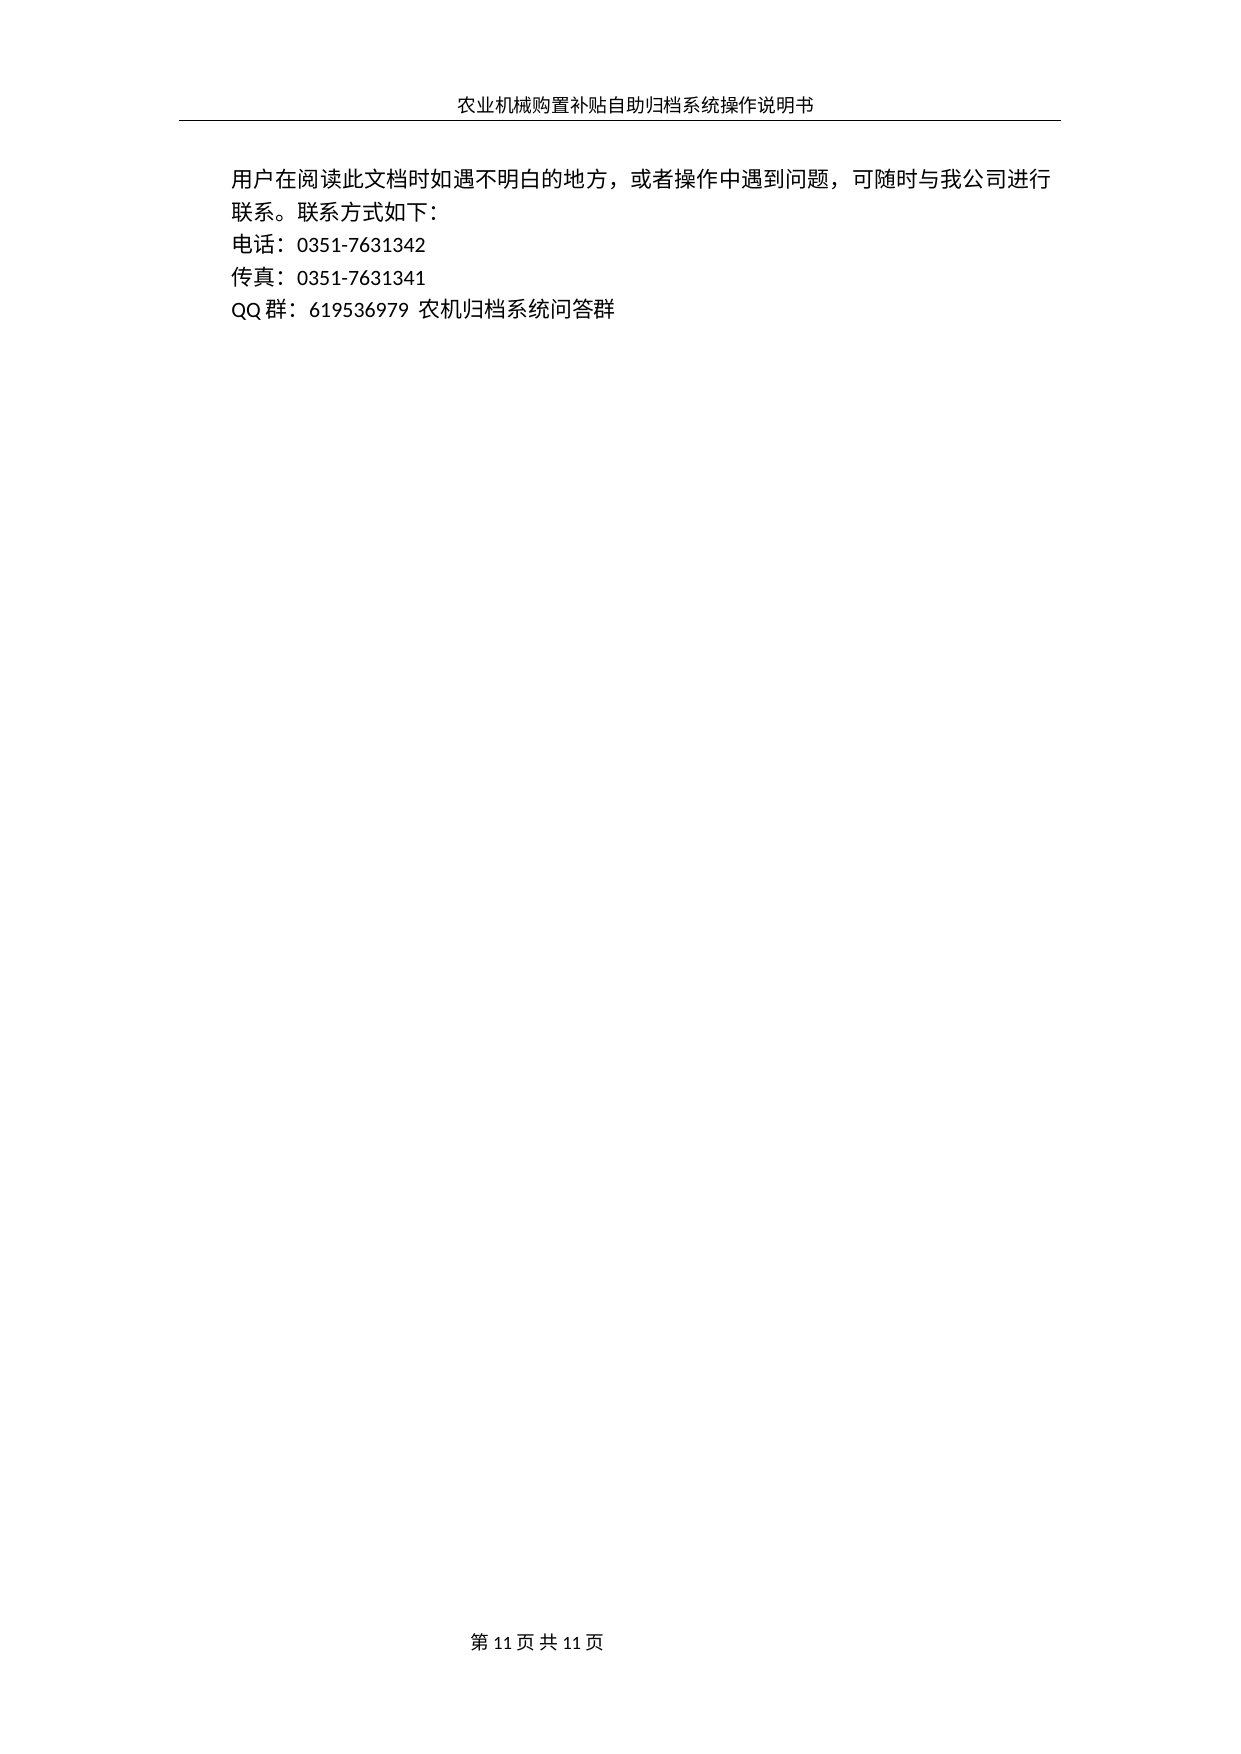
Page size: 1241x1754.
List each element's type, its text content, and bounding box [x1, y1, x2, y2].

text QQ群：619536979 农机归档系统问答群 [187, 292, 1053, 324]
text 传真：0351-7631341 [187, 259, 1053, 292]
text 用户在阅读此文档时如遇不明白的地方，或者操作中遇到问题，可随时与我公司进行联系。联系方式如下： [231, 162, 1053, 227]
text 电话：0351-7631342 [187, 227, 1053, 259]
